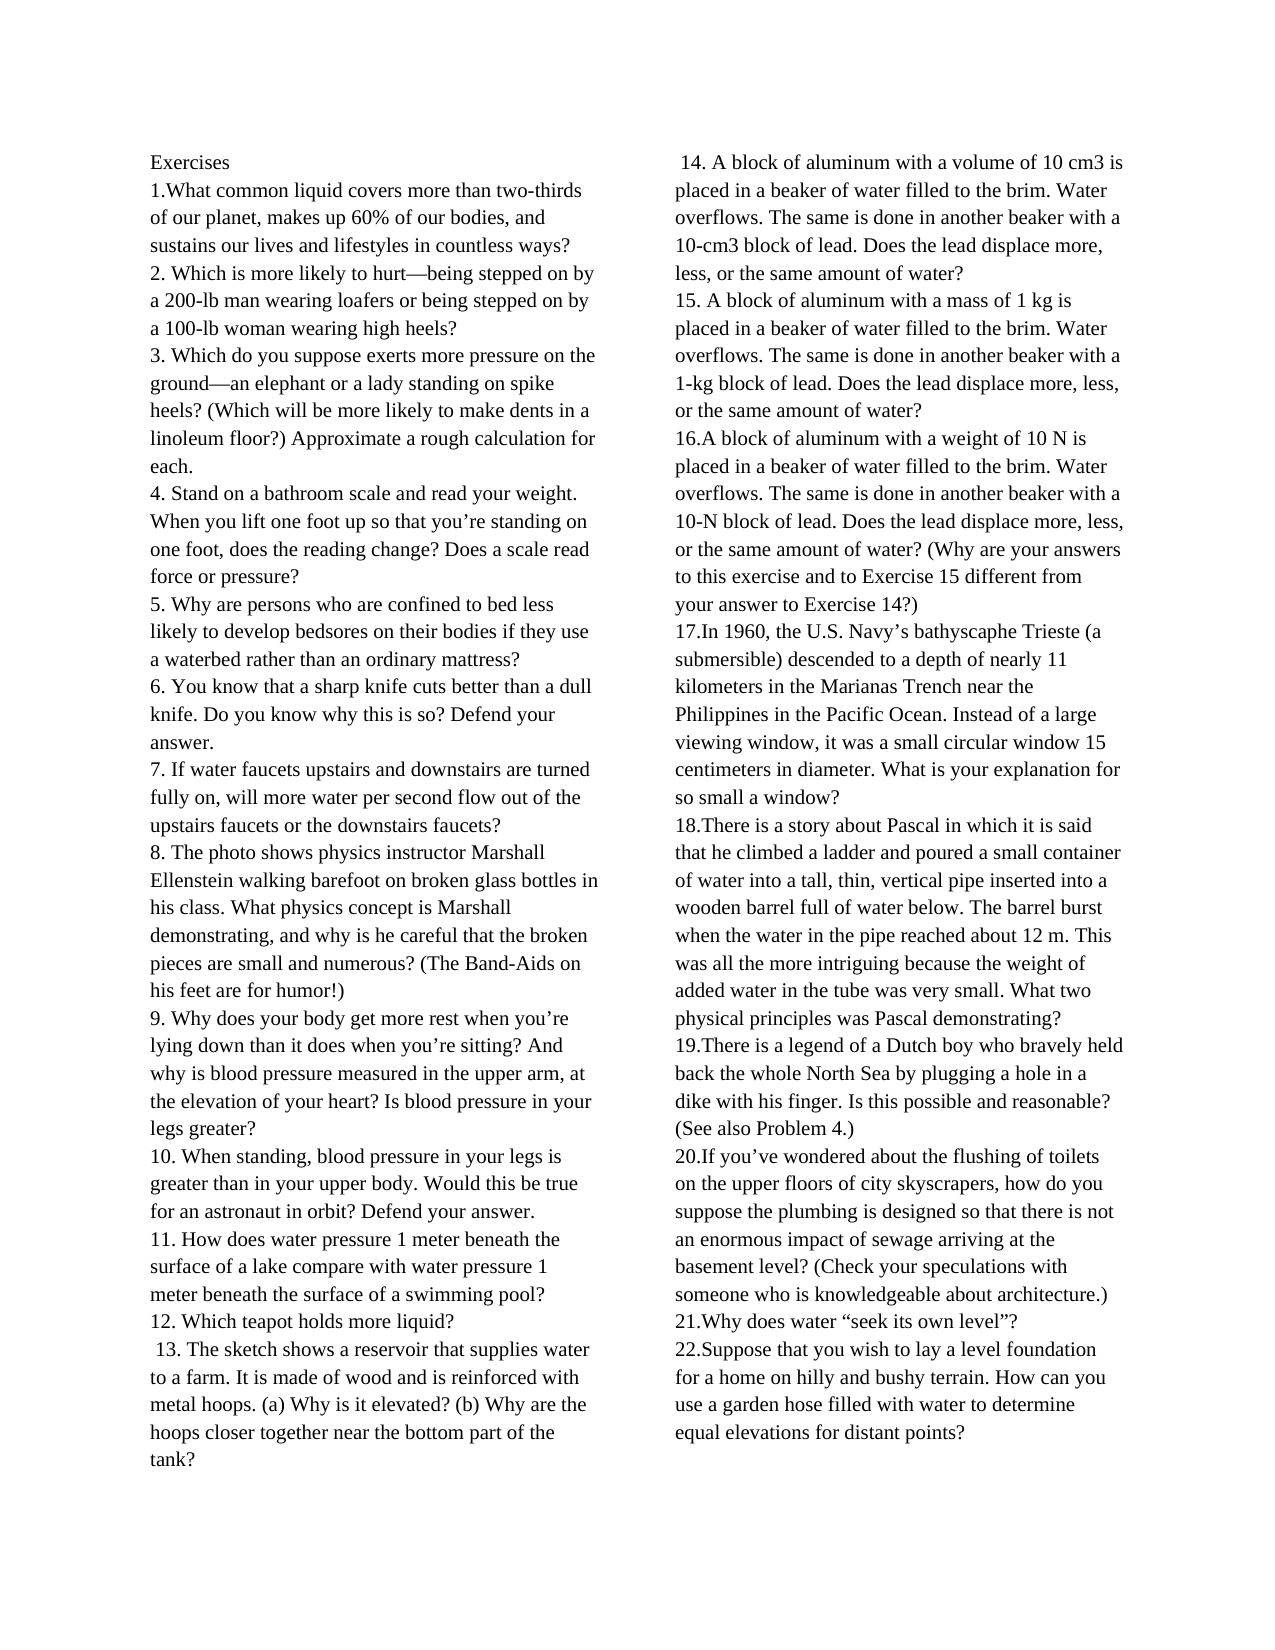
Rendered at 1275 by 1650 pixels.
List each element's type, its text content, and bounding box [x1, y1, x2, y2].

text 2. Which is more likely to hurt—being stepped on by a 200-lb man wearing loafers or being stepped on by a 100-lb woman wearing high heels? [150, 260, 600, 340]
text 8. The photo shows physics instructor Marshall Ellenstein walking barefoot on broken glass bottles in his class. What physics concept is Marshall demonstrating, and why is he careful that the broken pieces are small and numerous? (The Band-Aids on his feet are for humor!) [150, 840, 600, 1002]
text 13. The sketch shows a reservoir that supplies water to a farm. It is made of wood and is reinforced with metal hoops. (a) Why is it elevated? (b) Why are the hoops closer together near the bottom part of the tank? [150, 1337, 600, 1471]
text 21.Why does water “seek its own level”? [675, 1309, 1125, 1333]
text 11. How does water pressure 1 meter beneath the surface of a lake compare with water pressure 1 meter beneath the surface of a swimming pool? [150, 1227, 600, 1306]
text 17.In 1960, the U.S. Navy’s bathyscaphe Trieste (a submersible) descended to a depth of nearly 11 kilometers in the Marianas Trench near the Philippines in the Pacific Ocean. Instead of a large viewing window, it was a small circular window 15 centimeters in diameter. What is your explanation for so small a window? [675, 619, 1125, 809]
text 14. A block of aluminum with a volume of 10 cm3 is placed in a beaker of water filled to the brim. Water overflows. The same is done in another beaker with a 10-cm3 block of lead. Does the lead displace more, less, or the same amount of water? [675, 150, 1125, 284]
text 22.Suppose that you wish to lay a level foundation for a home on hilly and bushy terrain. How can you use a garden hose filled with water to determine equal elevations for distant points? [675, 1337, 1125, 1444]
text 1.What common liquid covers more than two-thirds of our planet, makes up 60% of our bodies, and sustains our lives and lifestyles in countless ways? [150, 178, 600, 257]
text 18.There is a story about Pascal in which it is said that he climbed a ladder and poured a small container of water into a tall, thin, vertical pipe inserted into a wooden barrel full of water below. The barrel burst when the water in the pipe reached about 12 m. This was all the more intriguing because the weight of added water in the tube was very small. What two physical principles was Pascal demonstrating? [675, 812, 1125, 1030]
text 20.If you’ve wondered about the flushing of toilets on the upper floors of city skyscrapers, how do you suppose the plumbing is designed so that there is not an enormous impact of sewage arriving at the basement level? (Check your speculations with someone who is knowledgeable about architecture.) [675, 1144, 1125, 1306]
text Exercises [150, 150, 600, 174]
text 10. When standing, blood pressure in your legs is greater than in your upper body. Would this be true for an astronaut in orbit? Defend your answer. [150, 1144, 600, 1223]
text 7. If water faucets upstairs and downstairs are turned fully on, will more water per second flow out of the upstairs faucets or the downstairs faucets? [150, 757, 600, 837]
text 19.There is a legend of a Dutch boy who bravely held back the whole North Sea by plugging a hole in a dike with his finger. Is this possible and reasonable? (See also Problem 4.) [675, 1033, 1125, 1140]
text 15. A block of aluminum with a mass of 1 kg is placed in a beaker of water filled to the brim. Water overflows. The same is done in another beaker with a 1-kg block of lead. Does the lead displace more, less, or the same amount of water? [675, 288, 1125, 422]
text 3. Which do you suppose exerts more pressure on the ground—an elephant or a lady standing on spike heels? (Which will be more likely to make dents in a linoleum floor?) Approximate a rough calculation for each. [150, 343, 600, 478]
text 16.A block of aluminum with a weight of 10 N is placed in a beaker of water filled to the brim. Water overflows. The same is done in another beaker with a 10-N block of lead. Does the lead displace more, less, or the same amount of water? (Why are your answers to this exercise and to Exercise 15 different from your answer to Exercise 14?) [675, 426, 1125, 616]
text 5. Why are persons who are confined to bed less likely to develop bedsores on their bodies if they use a waterbed rather than an ordinary mattress? [150, 592, 600, 671]
text 6. You know that a sharp knife cuts better than a dull knife. Do you know why this is so? Defend your answer. [150, 674, 600, 754]
text 4. Stand on a bathroom scale and read your weight. When you lift one foot up so that you’re standing on one foot, does the reading change? Does a scale read force or pressure? [150, 481, 600, 588]
text 12. Which teapot holds more liquid? [150, 1309, 600, 1333]
text 9. Why does your body get more rest when you’re lying down than it does when you’re sitting? And why is blood pressure measured in the upper arm, at the elevation of your heart? Is blood pressure in your legs greater? [150, 1006, 600, 1140]
